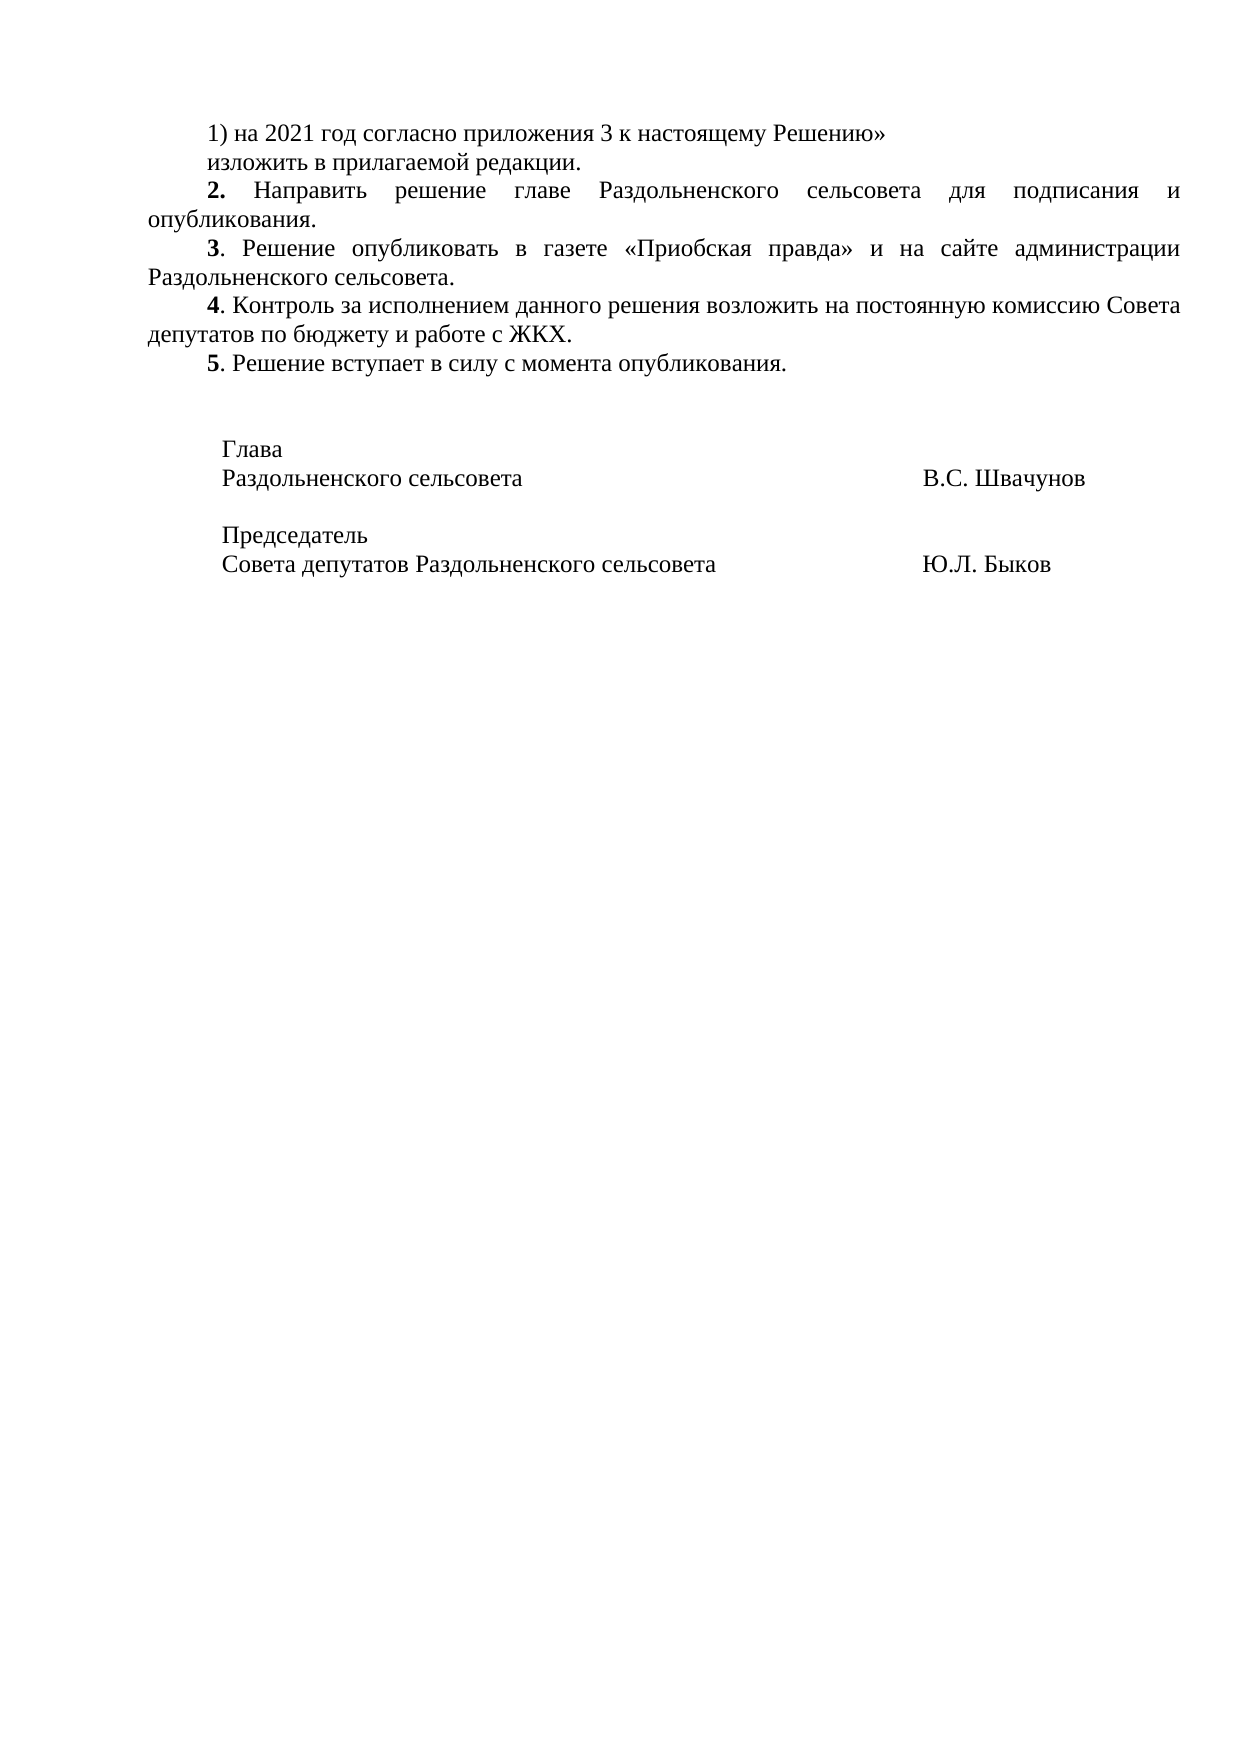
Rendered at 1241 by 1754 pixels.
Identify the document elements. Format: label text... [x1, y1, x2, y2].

text 5. Решение вступает в силу с момента опубликования. [148, 348, 1181, 377]
text 3. Решение опубликовать в газете «Приобская правда» и на сайте администрации Раздольненского сельсовета. [148, 233, 1181, 291]
text 4. Контроль за исполнением данного решения возложить на постоянную комиссию Совета депутатов по бюджету и работе с ЖКХ. [148, 291, 1181, 348]
text Глава [148, 434, 1181, 463]
text 2. Направить решение главе Раздольненского сельсовета для подписания и опубликования. [148, 176, 1181, 233]
text изложить в прилагаемой редакции. [148, 147, 1181, 176]
text 1) на 2021 год согласно приложения 3 к настоящему Решению» [148, 118, 1181, 147]
text Председатель [148, 521, 1181, 549]
text Раздольненского сельсовета В.С. Швачунов [148, 463, 1181, 492]
text Совета депутатов Раздольненского сельсовета Ю.Л. Быков [148, 549, 1181, 578]
